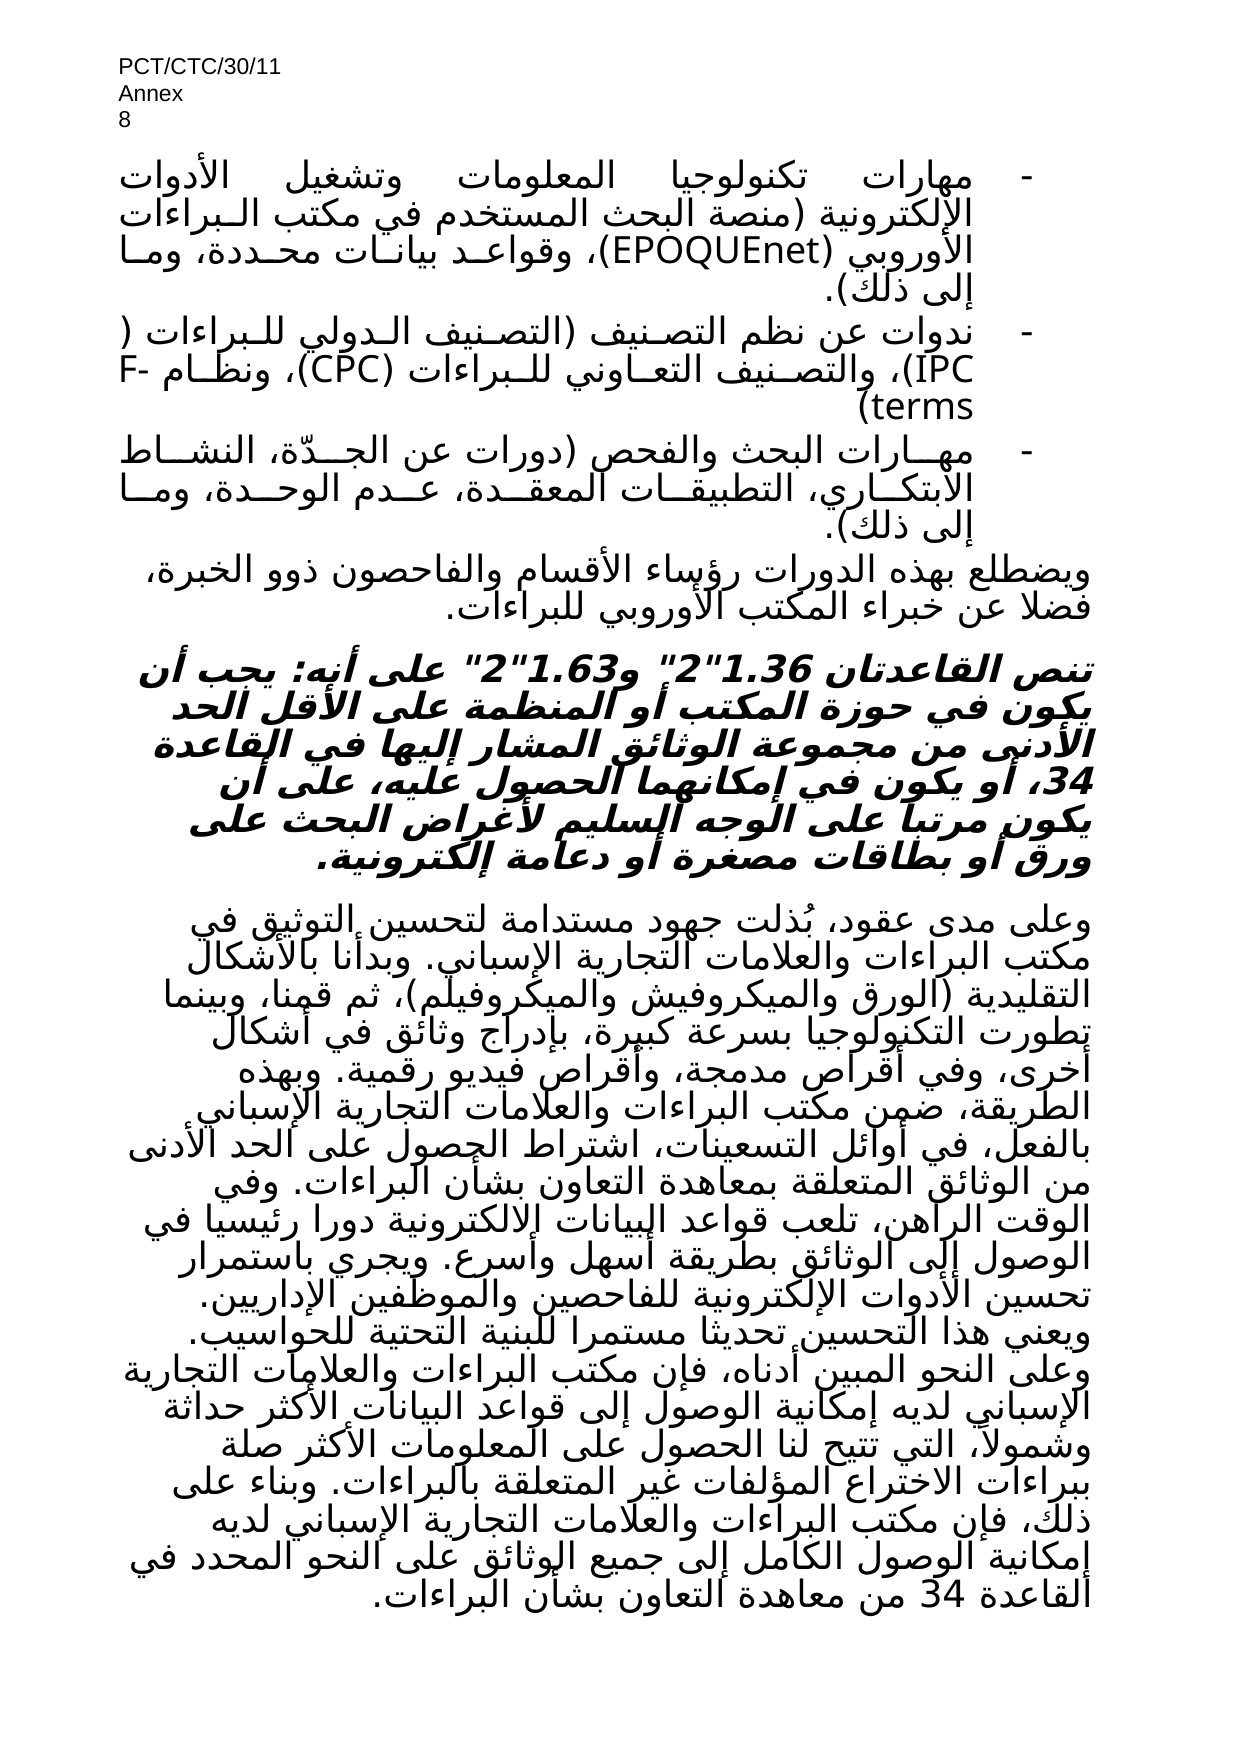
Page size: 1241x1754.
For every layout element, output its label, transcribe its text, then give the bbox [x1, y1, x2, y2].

text - ندوات عن نظم التصنيف (التصنيف الدولي للبراءات (IPC)، والتصنيف التعاوني للبراءات (CPC)، ونظام F-terms) [118, 315, 1033, 427]
text - مهارات البحث والفحص (دورات عن الجدّة، النشاط الابتكاري، التطبيقات المعقدة، عدم الوحدة، وما إلى ذلك). [118, 433, 1033, 546]
text ويضطلع بهذه الدورات رؤساء الأقسام والفاحصون ذوو الخبرة، فضلا عن خبراء المكتب الأوروبي للبراءات. [118, 552, 1092, 627]
text تنص القاعدتان 1.36"2" و1.63"2" على أنه: يجب أن يكون في حوزة المكتب أو المنظمة على الأقل الحد الأدنى من مجموعة الوثائق المشار إليها في القاعدة 34، أو يكون في إمكانهما الحصول عليه، على أن يكون مرتبا على الوجه السليم لأغراض البحث على ورق أو بطاقات مصغرة أو دعامة إلكترونية. [118, 652, 1092, 877]
text وعلى مدى عقود، بُذلت جهود مستدامة لتحسين التوثيق في مكتب البراءات والعلامات التجارية الإسباني. وبدأنا بالأشكال التقليدية (الورق والميكروفيش والميكروفيلم)، ثم قمنا، وبينما تطورت التكنولوجيا بسرعة كبيرة، بإدراج وثائق في أشكال أخرى، وفي أقراص مدمجة، وأقراص فيديو رقمية. وبهذه الطريقة، ضمن مكتب البراءات والعلامات التجارية الإسباني بالفعل، في أوائل التسعينات، اشتراط الحصول على الحد الأدنى من الوثائق المتعلقة بمعاهدة التعاون بشأن البراءات. وفي الوقت الراهن، تلعب قواعد البيانات الالكترونية دورا رئيسيا في الوصول إلى الوثائق بطريقة أسهل وأسرع. ويجري باستمرار تحسين الأدوات الإلكترونية للفاحصين والموظفين الإداريين. ويعني هذا التحسين تحديثا مستمرا للبنية التحتية للحواسيب. وعلى النحو المبين أدناه، فإن مكتب البراءات والعلامات التجارية الإسباني لديه إمكانية الوصول إلى قواعد البيانات الأكثر حداثة وشمولاً، التي تتيح لنا الحصول على المعلومات الأكثر صلة ببراءات الاختراع المؤلفات غير المتعلقة بالبراءات. وبناء على ذلك، فإن مكتب البراءات والعلامات التجارية الإسباني لديه إمكانية الوصول الكامل إلى جميع الوثائق على النحو المحدد في القاعدة 34 من معاهدة التعاون بشأن البراءات. [118, 902, 1092, 1615]
text - مهارات تكنولوجيا المعلومات وتشغيل الأدوات الإلكترونية (منصة البحث المستخدم في مكتب البراءات الأوروبي (EPOQUEnet)، وقواعد بيانات محددة، وما إلى ذلك). [118, 158, 1033, 308]
